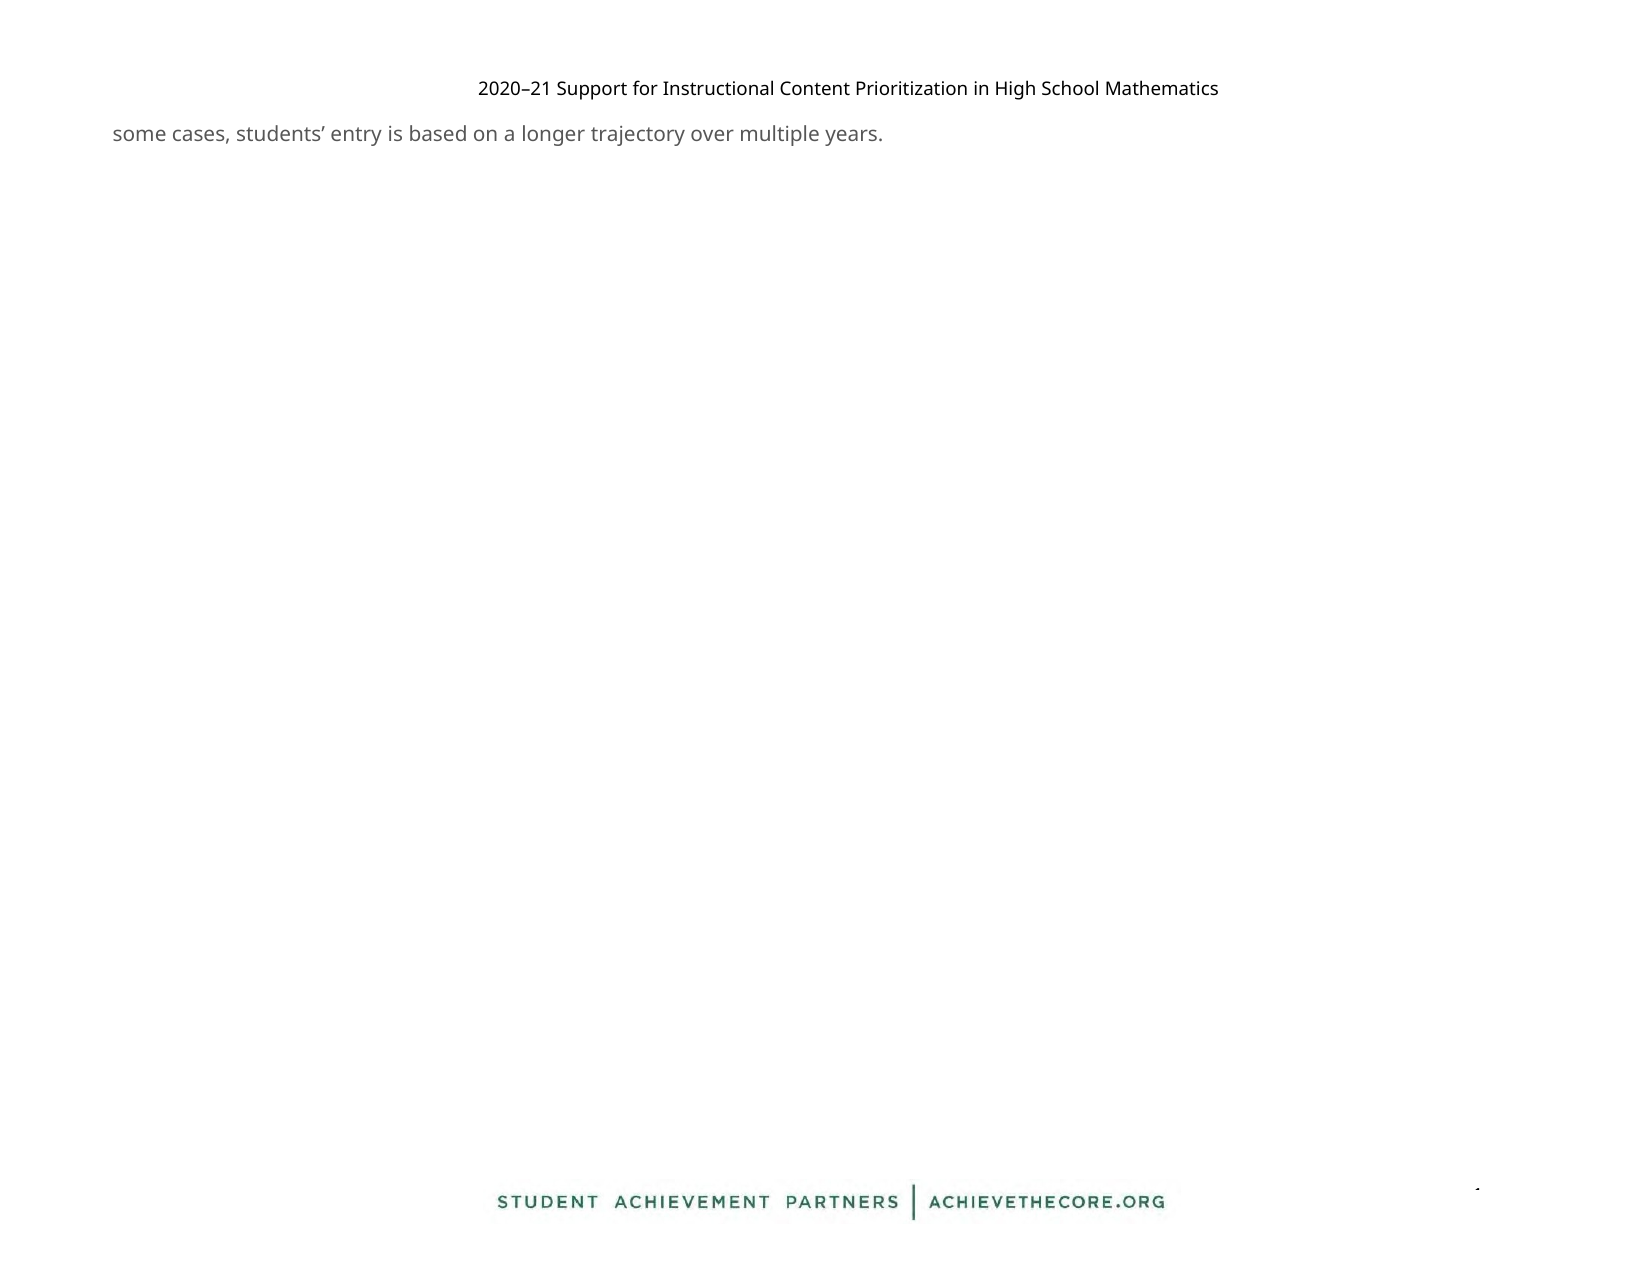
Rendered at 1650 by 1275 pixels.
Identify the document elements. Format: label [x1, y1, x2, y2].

text [112, 119, 1525, 147]
picture [482, 1179, 1182, 1224]
